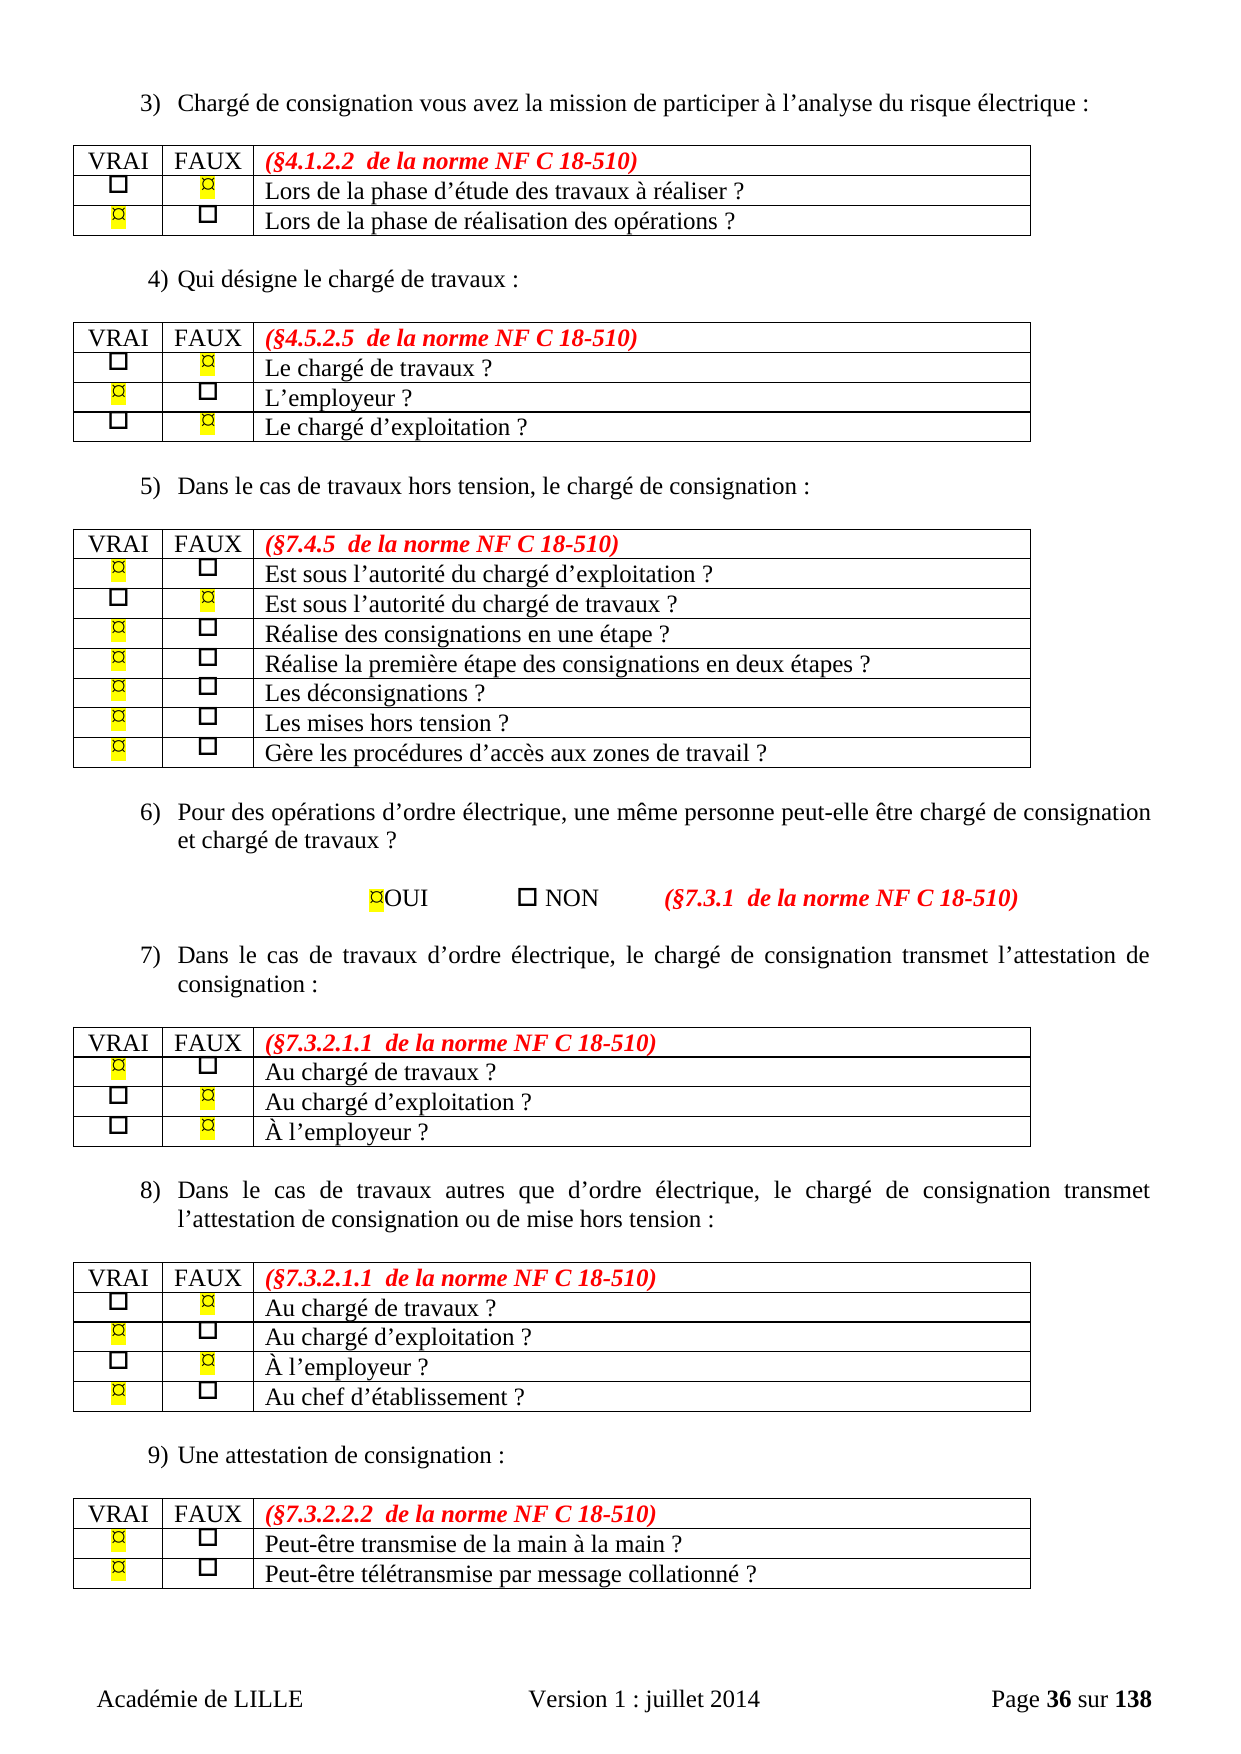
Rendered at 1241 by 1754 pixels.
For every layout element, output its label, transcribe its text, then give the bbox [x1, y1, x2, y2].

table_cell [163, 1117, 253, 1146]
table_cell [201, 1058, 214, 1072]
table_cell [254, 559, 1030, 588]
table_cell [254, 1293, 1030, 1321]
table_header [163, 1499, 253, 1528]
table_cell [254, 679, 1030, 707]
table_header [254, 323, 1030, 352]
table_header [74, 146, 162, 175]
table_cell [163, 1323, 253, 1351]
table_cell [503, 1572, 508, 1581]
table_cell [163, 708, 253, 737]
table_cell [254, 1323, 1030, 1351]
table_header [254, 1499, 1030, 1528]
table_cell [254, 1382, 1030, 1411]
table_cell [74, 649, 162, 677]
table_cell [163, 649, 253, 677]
list OUI NON (§7.3.1 de la norme NF C 18-510) [186, 883, 1152, 912]
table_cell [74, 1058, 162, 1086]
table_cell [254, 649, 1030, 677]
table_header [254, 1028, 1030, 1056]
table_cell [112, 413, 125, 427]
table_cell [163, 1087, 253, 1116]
list Pour des opérations d’ordre électrique, une même personne peut-elle être chargé de consignation et chargé de travaux ? [140, 797, 1152, 854]
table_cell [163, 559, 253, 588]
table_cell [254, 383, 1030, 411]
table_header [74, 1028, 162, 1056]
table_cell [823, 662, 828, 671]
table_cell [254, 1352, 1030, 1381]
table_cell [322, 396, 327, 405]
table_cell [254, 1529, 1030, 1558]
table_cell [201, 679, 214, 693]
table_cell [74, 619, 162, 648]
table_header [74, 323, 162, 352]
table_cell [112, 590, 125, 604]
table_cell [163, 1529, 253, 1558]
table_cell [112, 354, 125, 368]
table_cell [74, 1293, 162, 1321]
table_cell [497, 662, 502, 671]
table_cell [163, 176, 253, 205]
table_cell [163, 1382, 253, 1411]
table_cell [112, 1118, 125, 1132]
list Dans le cas de travaux hors tension, le chargé de consignation : [140, 471, 1152, 500]
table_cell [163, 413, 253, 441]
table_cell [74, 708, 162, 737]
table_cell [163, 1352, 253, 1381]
list Qui désigne le chargé de travaux : [148, 264, 1152, 293]
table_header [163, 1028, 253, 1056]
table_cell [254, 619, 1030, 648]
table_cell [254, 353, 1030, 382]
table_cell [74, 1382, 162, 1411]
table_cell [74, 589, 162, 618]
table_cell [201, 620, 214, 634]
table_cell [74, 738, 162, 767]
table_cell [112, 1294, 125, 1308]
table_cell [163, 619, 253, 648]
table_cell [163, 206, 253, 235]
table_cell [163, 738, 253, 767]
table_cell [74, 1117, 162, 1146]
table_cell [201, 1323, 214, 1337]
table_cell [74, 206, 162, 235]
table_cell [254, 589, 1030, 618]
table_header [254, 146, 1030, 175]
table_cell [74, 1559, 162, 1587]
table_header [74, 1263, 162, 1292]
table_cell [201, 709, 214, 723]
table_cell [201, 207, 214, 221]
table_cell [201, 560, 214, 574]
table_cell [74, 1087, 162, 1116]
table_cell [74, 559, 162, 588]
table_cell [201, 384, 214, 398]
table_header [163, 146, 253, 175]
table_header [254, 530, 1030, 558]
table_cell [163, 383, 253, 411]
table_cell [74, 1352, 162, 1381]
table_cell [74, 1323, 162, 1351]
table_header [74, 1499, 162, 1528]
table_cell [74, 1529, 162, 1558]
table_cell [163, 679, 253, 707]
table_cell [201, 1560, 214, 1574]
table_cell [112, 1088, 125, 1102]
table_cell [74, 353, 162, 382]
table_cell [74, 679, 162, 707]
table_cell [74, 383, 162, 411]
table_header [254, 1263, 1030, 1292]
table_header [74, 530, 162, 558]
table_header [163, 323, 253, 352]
list Dans le cas de travaux autres que d’ordre électrique, le chargé de consignation transmet l’attestation de consignation ou de mise hors tension : [140, 1176, 1152, 1233]
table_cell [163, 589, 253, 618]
list Chargé de consignation vous avez la mission de participer à l’analyse du risque électrique : [140, 88, 1152, 117]
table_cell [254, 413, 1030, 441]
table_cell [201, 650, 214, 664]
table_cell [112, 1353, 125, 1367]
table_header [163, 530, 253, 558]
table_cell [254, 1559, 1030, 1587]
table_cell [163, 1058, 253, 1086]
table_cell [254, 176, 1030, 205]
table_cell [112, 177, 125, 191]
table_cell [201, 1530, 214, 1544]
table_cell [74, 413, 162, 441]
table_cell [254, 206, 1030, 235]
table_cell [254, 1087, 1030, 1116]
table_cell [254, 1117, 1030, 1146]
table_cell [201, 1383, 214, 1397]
list Dans le cas de travaux d’ordre électrique, le chargé de consignation transmet l’attestation de consignation : [140, 940, 1152, 998]
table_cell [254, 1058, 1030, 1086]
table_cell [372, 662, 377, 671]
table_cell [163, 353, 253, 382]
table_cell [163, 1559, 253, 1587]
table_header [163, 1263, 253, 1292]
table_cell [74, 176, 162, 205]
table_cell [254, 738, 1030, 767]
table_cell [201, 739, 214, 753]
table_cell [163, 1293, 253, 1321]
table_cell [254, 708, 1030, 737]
list Une attestation de consignation : [148, 1441, 1152, 1469]
